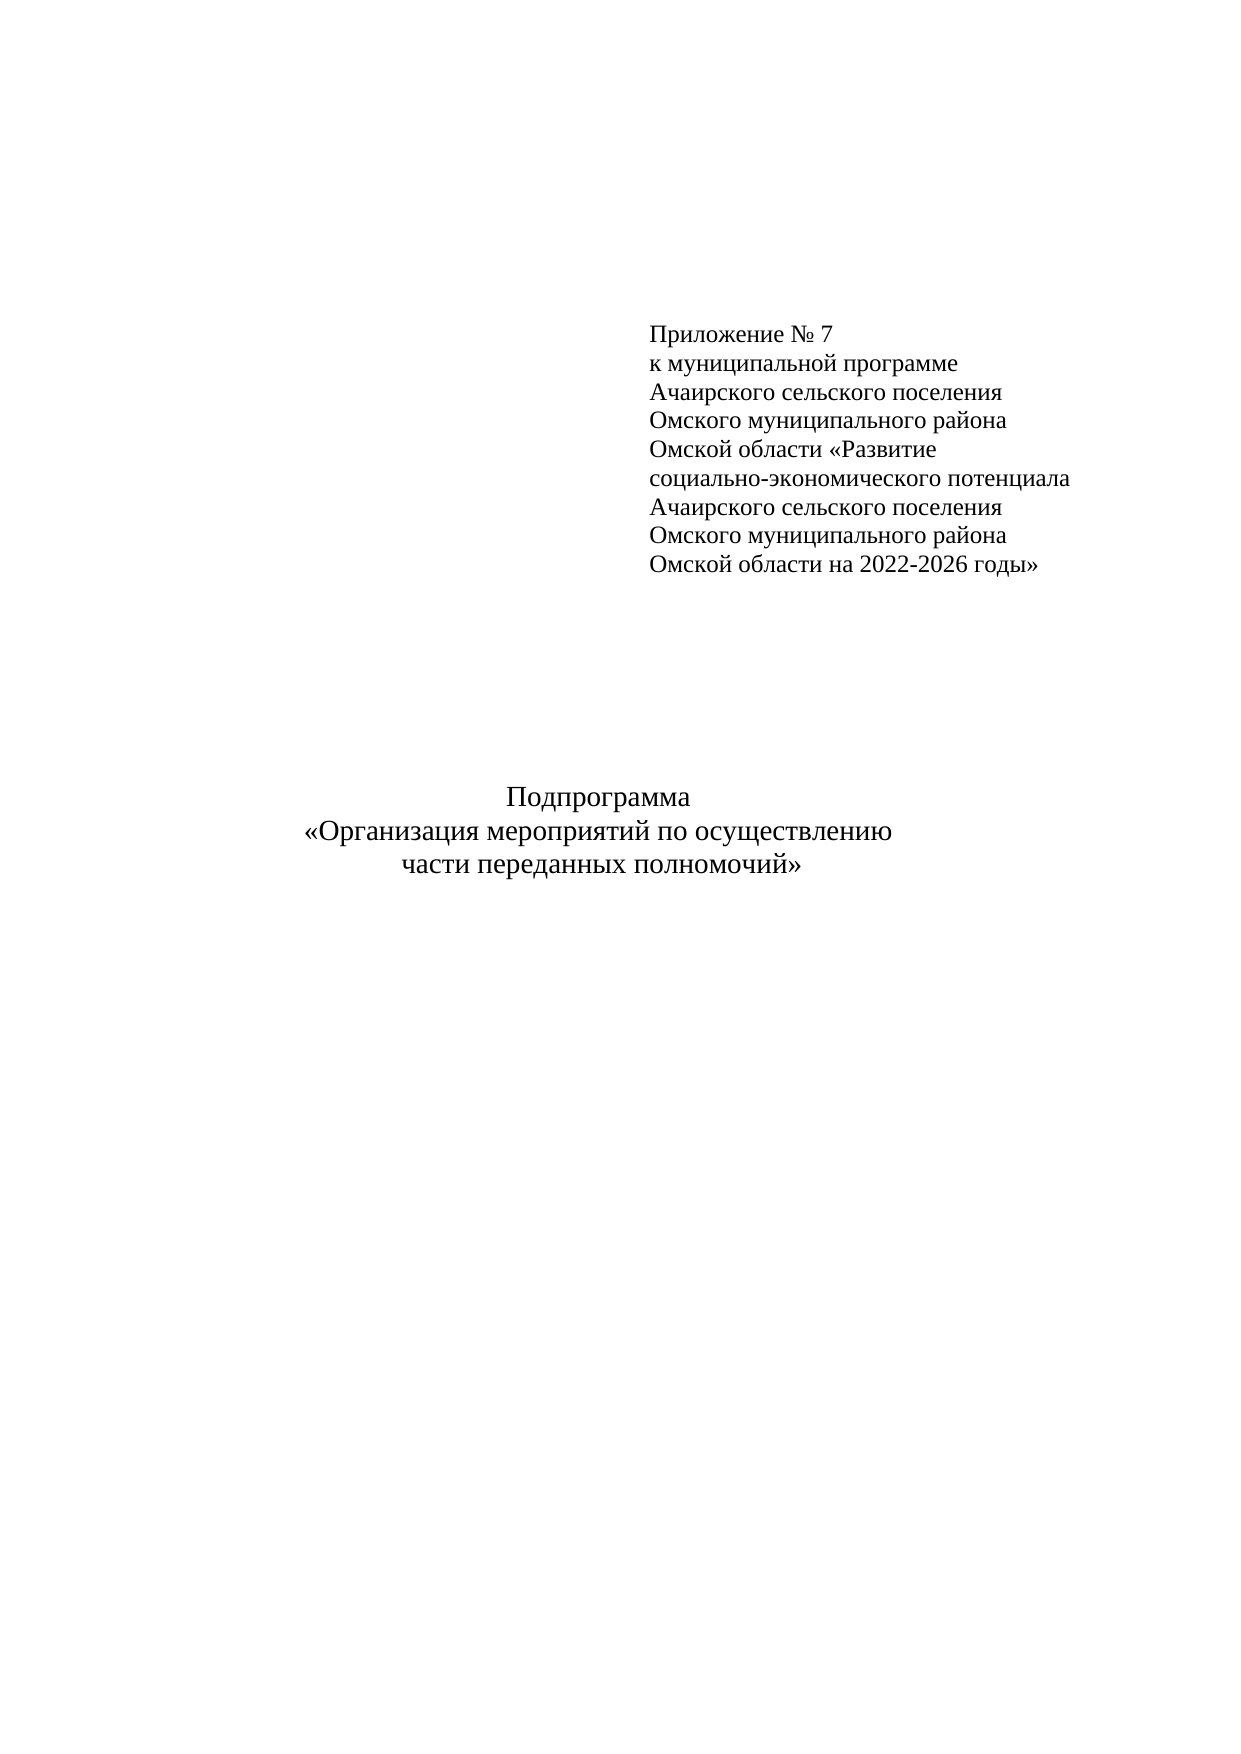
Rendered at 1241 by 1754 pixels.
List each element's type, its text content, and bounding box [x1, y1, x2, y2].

text Подпрограмма [59, 779, 1137, 813]
text «Организация мероприятий по осуществлению [59, 813, 1137, 846]
text Ачаирского сельского поселения [575, 492, 1137, 521]
text Приложение № 7 [575, 319, 1137, 348]
text Омского муниципального района [575, 406, 1137, 434]
text к муниципальной программе [575, 348, 1137, 377]
text Ачаирского сельского поселения [649, 377, 1137, 406]
text социально-экономического потенциала [649, 463, 1137, 492]
text части переданных полномочий» [59, 846, 1137, 880]
text Омского муниципального района [575, 521, 1137, 549]
text Омской области «Развитие [575, 434, 1137, 463]
text Омской области на 2022-2026 годы» [575, 549, 1137, 578]
